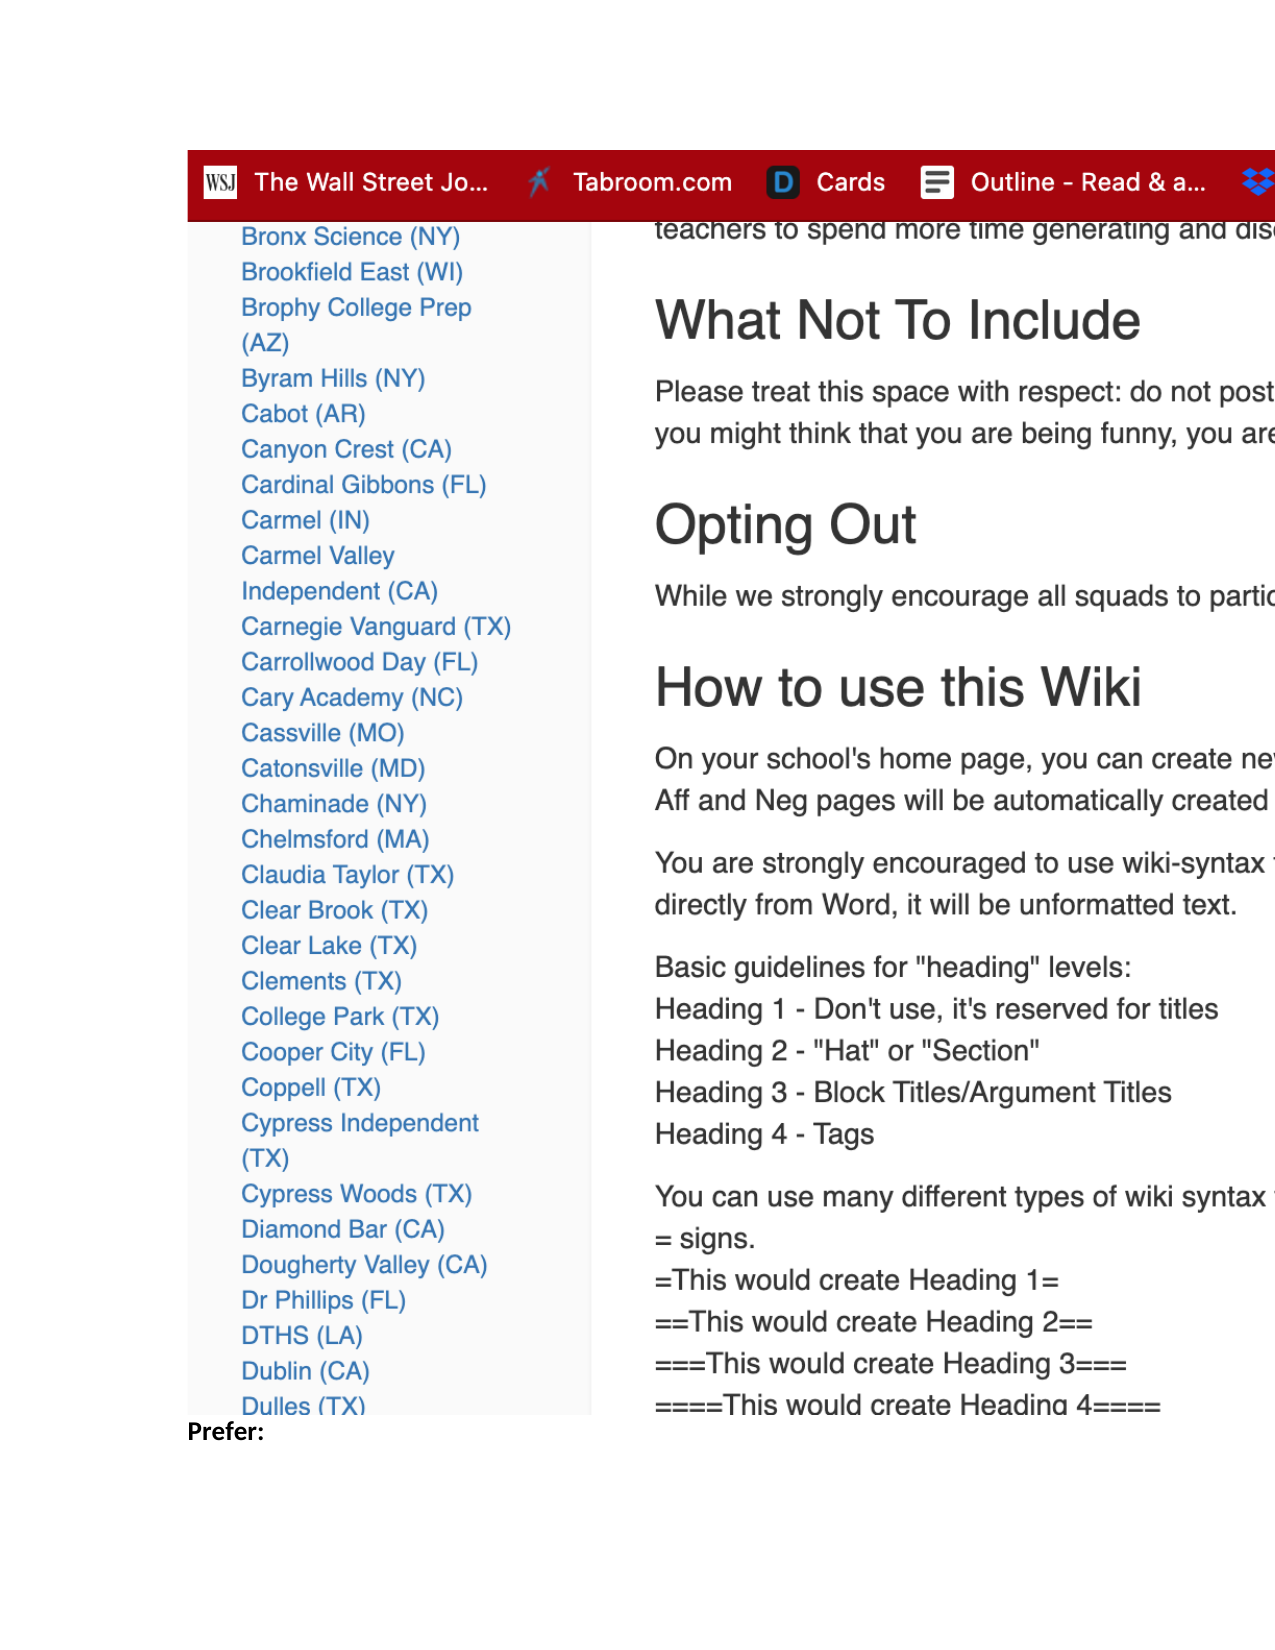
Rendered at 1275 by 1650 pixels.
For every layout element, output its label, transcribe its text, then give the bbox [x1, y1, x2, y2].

text Prefer: [187, 1415, 1087, 1448]
picture [187, 150, 1275, 1415]
